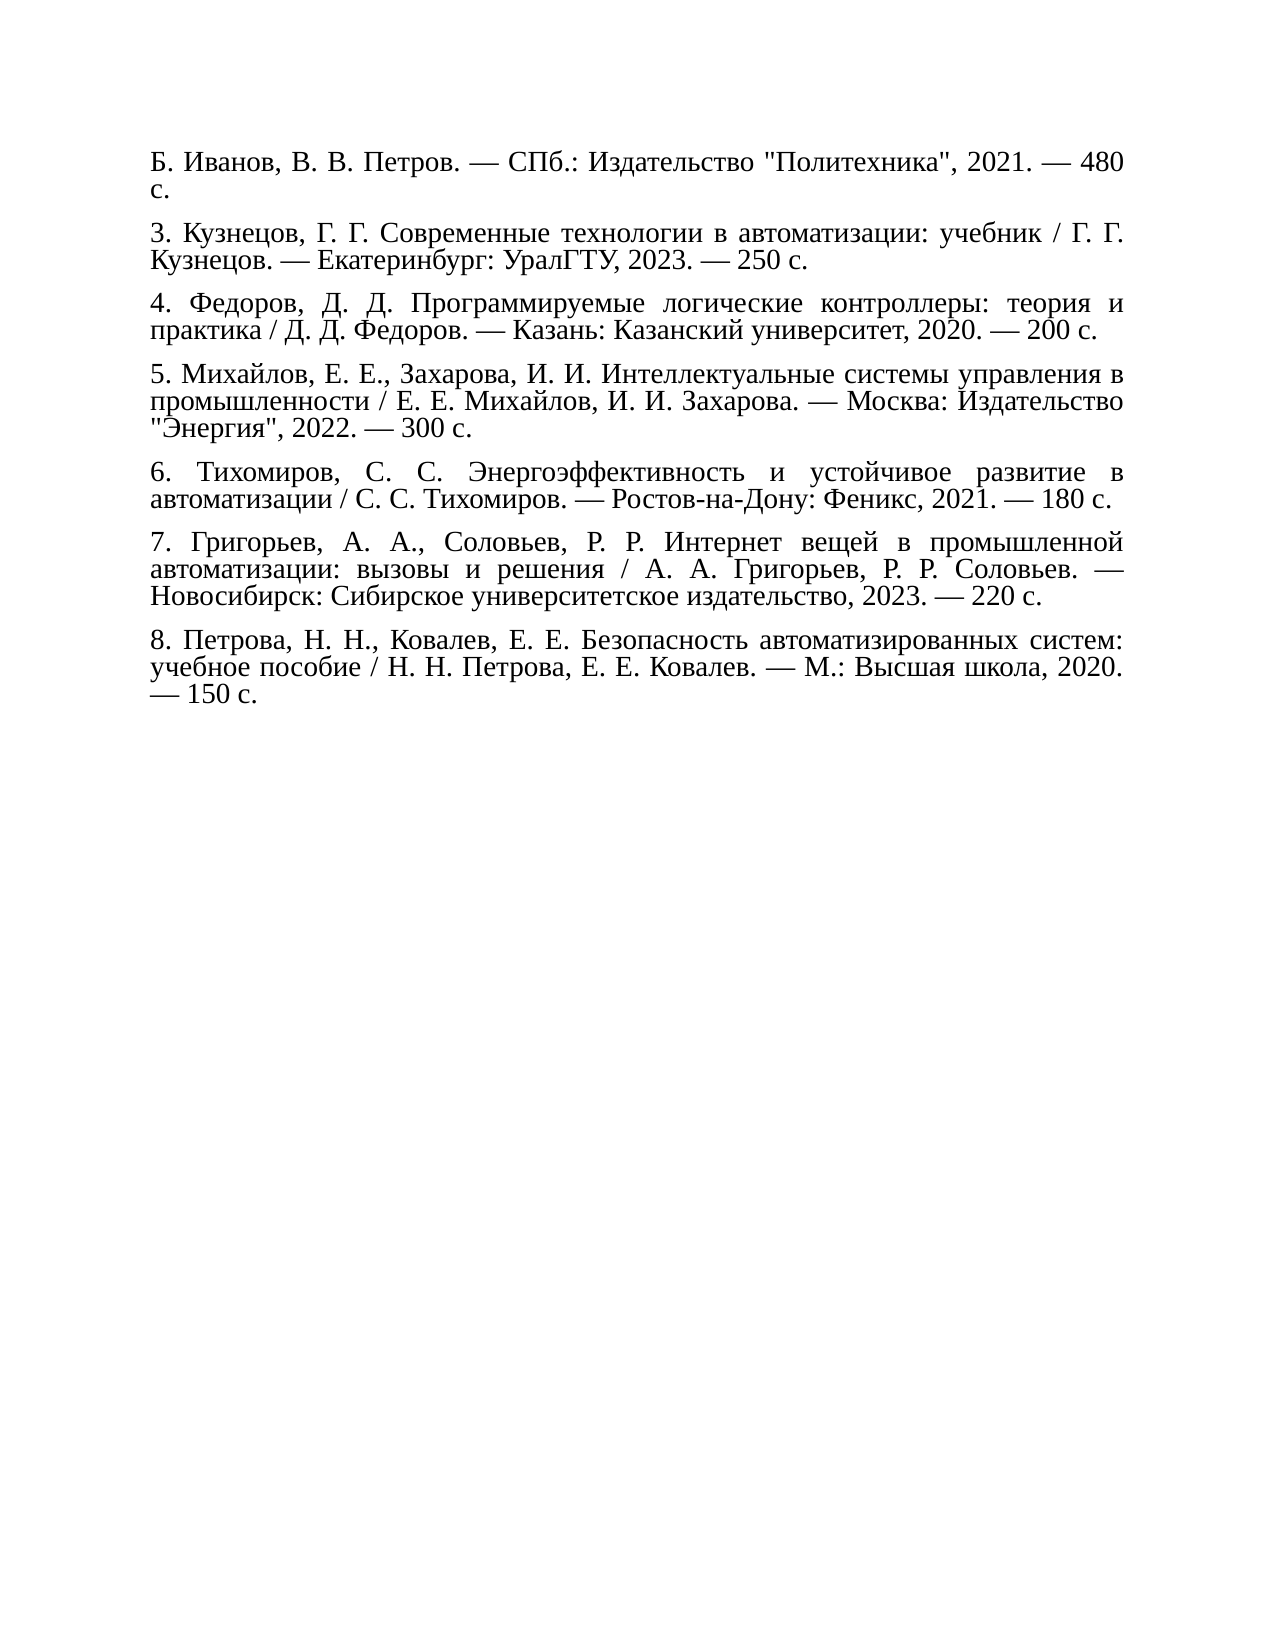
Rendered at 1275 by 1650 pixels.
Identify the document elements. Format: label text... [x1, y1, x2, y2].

text 3. Кузнецов, Г. Г. Современные технологии в автоматизации: учебник / Г. Г. Кузнецов. — Екатеринбург: УралГТУ, 2023. — 250 с. [150, 221, 1125, 274]
text 7. Григорьев, А. А., Соловьев, Р. Р. Интернет вещей в промышленной автоматизации: вызовы и решения / А. А. Григорьев, Р. Р. Соловьев. — Новосибирск: Сибирское университетское издательство, 2023. — 220 с. [150, 530, 1125, 611]
text 5. Михайлов, Е. Е., Захарова, И. И. Интеллектуальные системы управления в промышленности / Е. Е. Михайлов, И. И. Захарова. — Москва: Издательство "Энергия", 2022. — 300 с. [150, 362, 1125, 443]
text 8. Петрова, Н. Н., Ковалев, Е. Е. Безопасность автоматизированных систем: учебное пособие / Н. Н. Петрова, Е. Е. Ковалев. — М.: Высшая школа, 2020. — 150 с. [150, 628, 1125, 709]
text 4. Федоров, Д. Д. Программируемые логические контроллеры: теория и практика / Д. Д. Федоров. — Казань: Казанский университет, 2020. — 200 с. [150, 291, 1125, 345]
text 6. Тихомиров, С. С. Энергоэффективность и устойчивое развитие в автоматизации / С. С. Тихомиров. — Ростов-на-Дону: Феникс, 2021. — 180 с. [150, 459, 1125, 513]
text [150, 150, 1125, 204]
